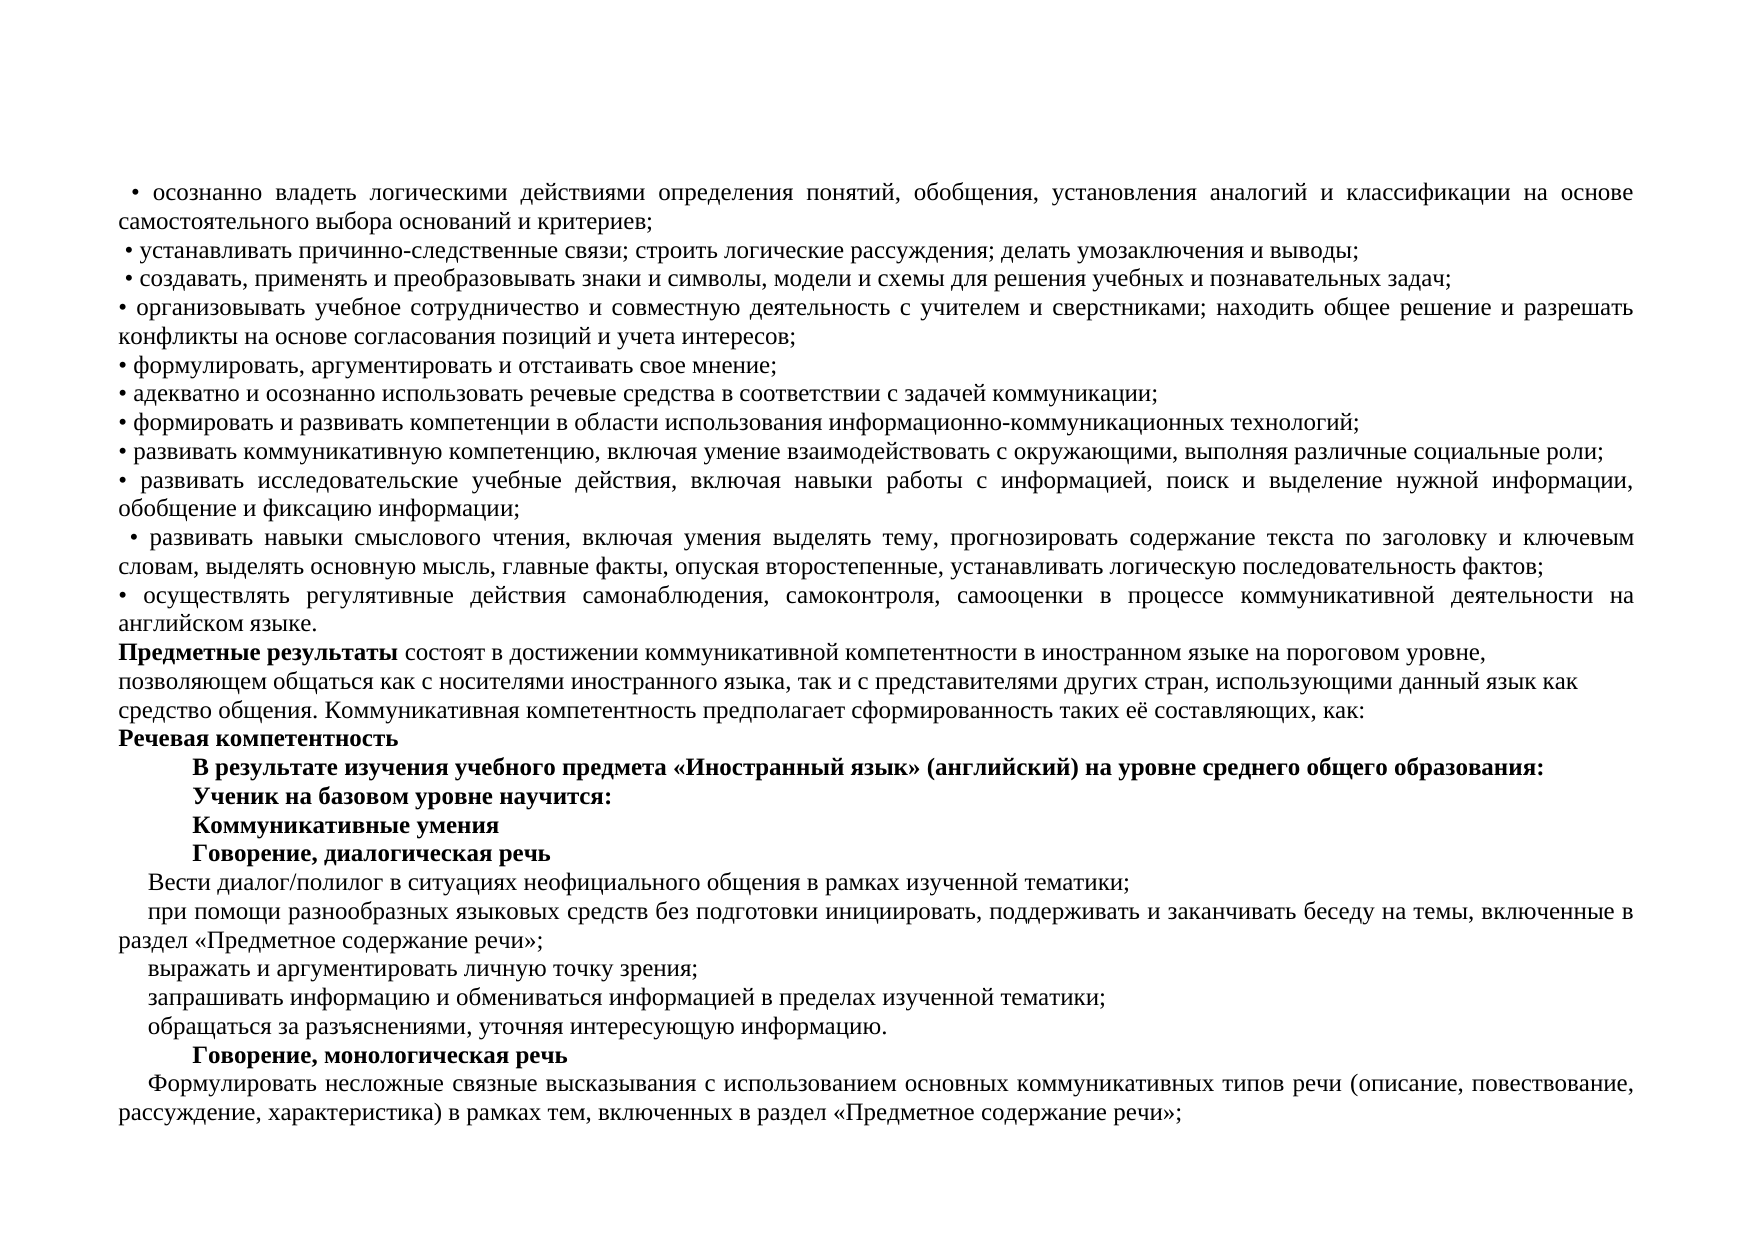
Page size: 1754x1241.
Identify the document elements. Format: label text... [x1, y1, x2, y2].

text • устанавливать причинно-следственные связи; строить логические рассуждения; делать умозаключения и выводы; [118, 235, 1636, 263]
text Говорение, монологическая речь [118, 1040, 1636, 1068]
text обращаться за разъяснениями, уточняя интересующую информацию. [118, 1011, 1636, 1040]
text • развивать исследовательские учебные действия, включая навыки работы с информацией, поиск и выделение нужной информации, обобщение и фиксацию информации; [118, 465, 1636, 522]
text Вести диалог/полилог в ситуациях неофициального общения в рамках изученной тематики; [118, 867, 1636, 896]
text Формулировать несложные связные высказывания с использованием основных коммуникативных типов речи (описание, повествование, рассуждение, характеристика) в рамках тем, включенных в раздел «Предметное содержание речи»; [118, 1068, 1636, 1126]
text Ученик на базовом уровне научится: [118, 781, 1636, 810]
text • формулировать, аргументировать и отстаивать свое мнение; [118, 350, 1636, 378]
text запрашивать информацию и обмениваться информацией в пределах изученной тематики; [118, 982, 1636, 1011]
text Говорение, диалогическая речь [118, 838, 1636, 867]
text • осуществлять регулятивные действия самонаблюдения, самоконтроля, самооценки в процессе коммуникативной деятельности на английском языке. [118, 580, 1636, 637]
text • формировать и развивать компетенции в области использования информационно-коммуникационных технологий; [118, 407, 1636, 436]
text В результате изучения учебного предмета «Иностранный язык» (английский) на уровне среднего общего образования: [118, 752, 1636, 781]
text Речевая компетентность [118, 723, 1636, 752]
text • адекватно и осознанно использовать речевые средства в соответствии с задачей коммуникации; [118, 378, 1636, 407]
text Коммуникативные умения [118, 810, 1636, 838]
text • развивать навыки смыслового чтения, включая умения выделять тему, прогнозировать содержание текста по заголовку и ключевым словам, выделять основную мысль, главные факты, опуская второстепенные, устанавливать логическую последовательность фактов; [118, 522, 1636, 580]
text • развивать коммуникативную компетенцию, включая умение взаимодействовать с окружающими, выполняя различные социальные роли; [118, 436, 1636, 465]
text Предметные результаты состоят в достижении коммуникативной компетентности в иностранном языке на пороговом уровне, позволяющем общаться как с носителями иностранного языка, так и с представителями других стран, использующими данный язык как средство общения. Коммуникативная компетентность предполагает сформированность таких её составляющих, как: [118, 637, 1636, 723]
text • создавать, применять и преобразовывать знаки и символы, модели и схемы для решения учебных и познавательных задач; [118, 263, 1636, 292]
text • организовывать учебное сотрудничество и совместную деятельность с учителем и сверстниками; находить общее решение и разрешать конфликты на основе согласования позиций и учета интересов; [118, 292, 1636, 350]
text при помощи разнообразных языковых средств без подготовки инициировать, поддерживать и заканчивать беседу на темы, включенные в раздел «Предметное содержание речи»; [118, 896, 1636, 953]
text • осознанно владеть логическими действиями определения понятий, обобщения, установления аналогий и классификации на основе самостоятельного выбора оснований и критериев; [118, 177, 1636, 235]
text выражать и аргументировать личную точку зрения; [118, 953, 1636, 982]
